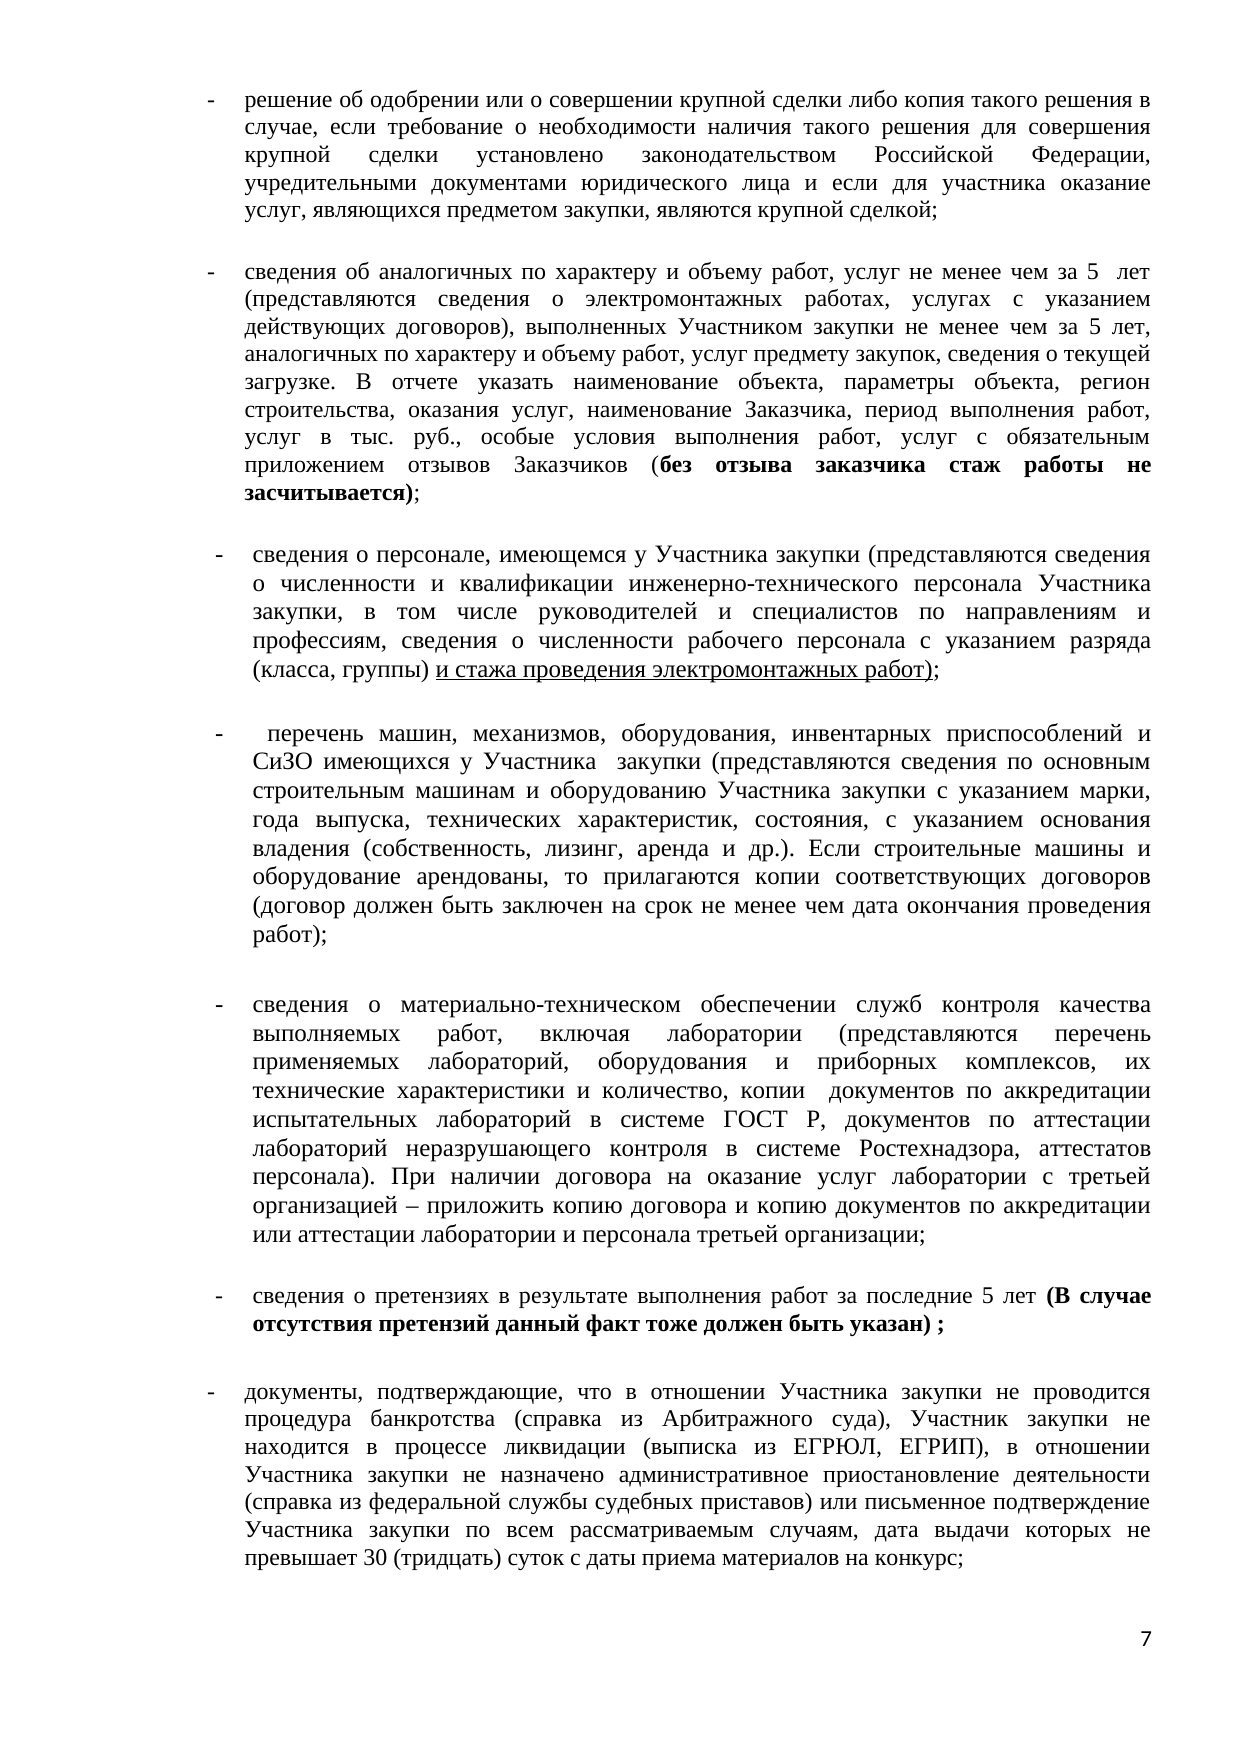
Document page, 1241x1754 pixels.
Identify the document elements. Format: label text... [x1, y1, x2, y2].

list перечень машин, механизмов, оборудования, инвентарных приспособлений и СиЗО имеющихся у Участника закупки (представляются сведения по основным строительным машинам и оборудованию Участника закупки с указанием марки, года выпуска, технических характеристик, состояния, с указанием основания владения (собственность, лизинг, аренда и др.). Если строительные машины и оборудование арендованы, то прилагаются копии соответствующих договоров (договор должен быть заключен на срок не менее чем дата окончания проведения работ); [215, 718, 1152, 948]
list сведения об аналогичных по характеру и объему работ, услуг не менее чем за 5 лет (представляются сведения о электромонтажных работах, услугах с указанием действующих договоров), выполненных Участником закупки не менее чем за 5 лет, аналогичных по характеру и объему работ, услуг предмету закупок, сведения о текущей загрузке. В отчете указать наименование объекта, параметры объекта, регион строительства, оказания услуг, наименование Заказчика, период выполнения работ, услуг в тыс. руб., особые условия выполнения работ, услуг с обязательным приложением отзывов Заказчиков (без отзыва заказчика стаж работы не засчитывается); [207, 257, 1152, 505]
list сведения о материально-техническом обеспечении служб контроля качества выполняемых работ, включая лаборатории (представляются перечень применяемых лабораторий, оборудования и приборных комплексов, их технические характеристики и количество, копии документов по аккредитации испытательных лабораторий в системе ГОСТ Р, документов по аттестации лабораторий неразрушающего контроля в системе Ростехнадзора, аттестатов персонала). При наличии договора на оказание услуг лаборатории с третьей организацией – приложить копию договора и копию документов по аккредитации или аттестации лаборатории и персонала третьей организации; [215, 989, 1152, 1248]
list сведения о персонале, имеющемся у Участника закупки (представляются сведения о численности и квалификации инженерно-технического персонала Участника закупки, в том числе руководителей и специалистов по направлениям и профессиям, сведения о численности рабочего персонала с указанием разряда (класса, группы) и стажа проведения электромонтажных работ); [215, 539, 1152, 683]
list сведения о претензиях в результате выполнения работ за последние 5 лет (В случае отсутствия претензий данный факт тоже должен быть указан) ; [215, 1282, 1152, 1337]
list решение об одобрении или о совершении крупной сделки либо копия такого решения в случае, если требование о необходимости наличия такого решения для совершения крупной сделки установлено законодательством Российской Федерации, учредительными документами юридического лица и если для участника оказание услуг, являющихся предметом закупки, являются крупной сделкой; [207, 85, 1152, 223]
list документы, подтверждающие, что в отношении Участника закупки не проводится процедура банкротства (справка из Арбитражного суда), Участник закупки не находится в процессе ликвидации (выписка из ЕГРЮЛ, ЕГРИП), в отношении Участника закупки не назначено административное приостановление деятельности (справка из федеральной службы судебных приставов) или письменное подтверждение Участника закупки по всем рассматриваемым случаям, дата выдачи которых не превышает 30 (тридцать) суток с даты приема материалов на конкурс; [207, 1377, 1152, 1570]
